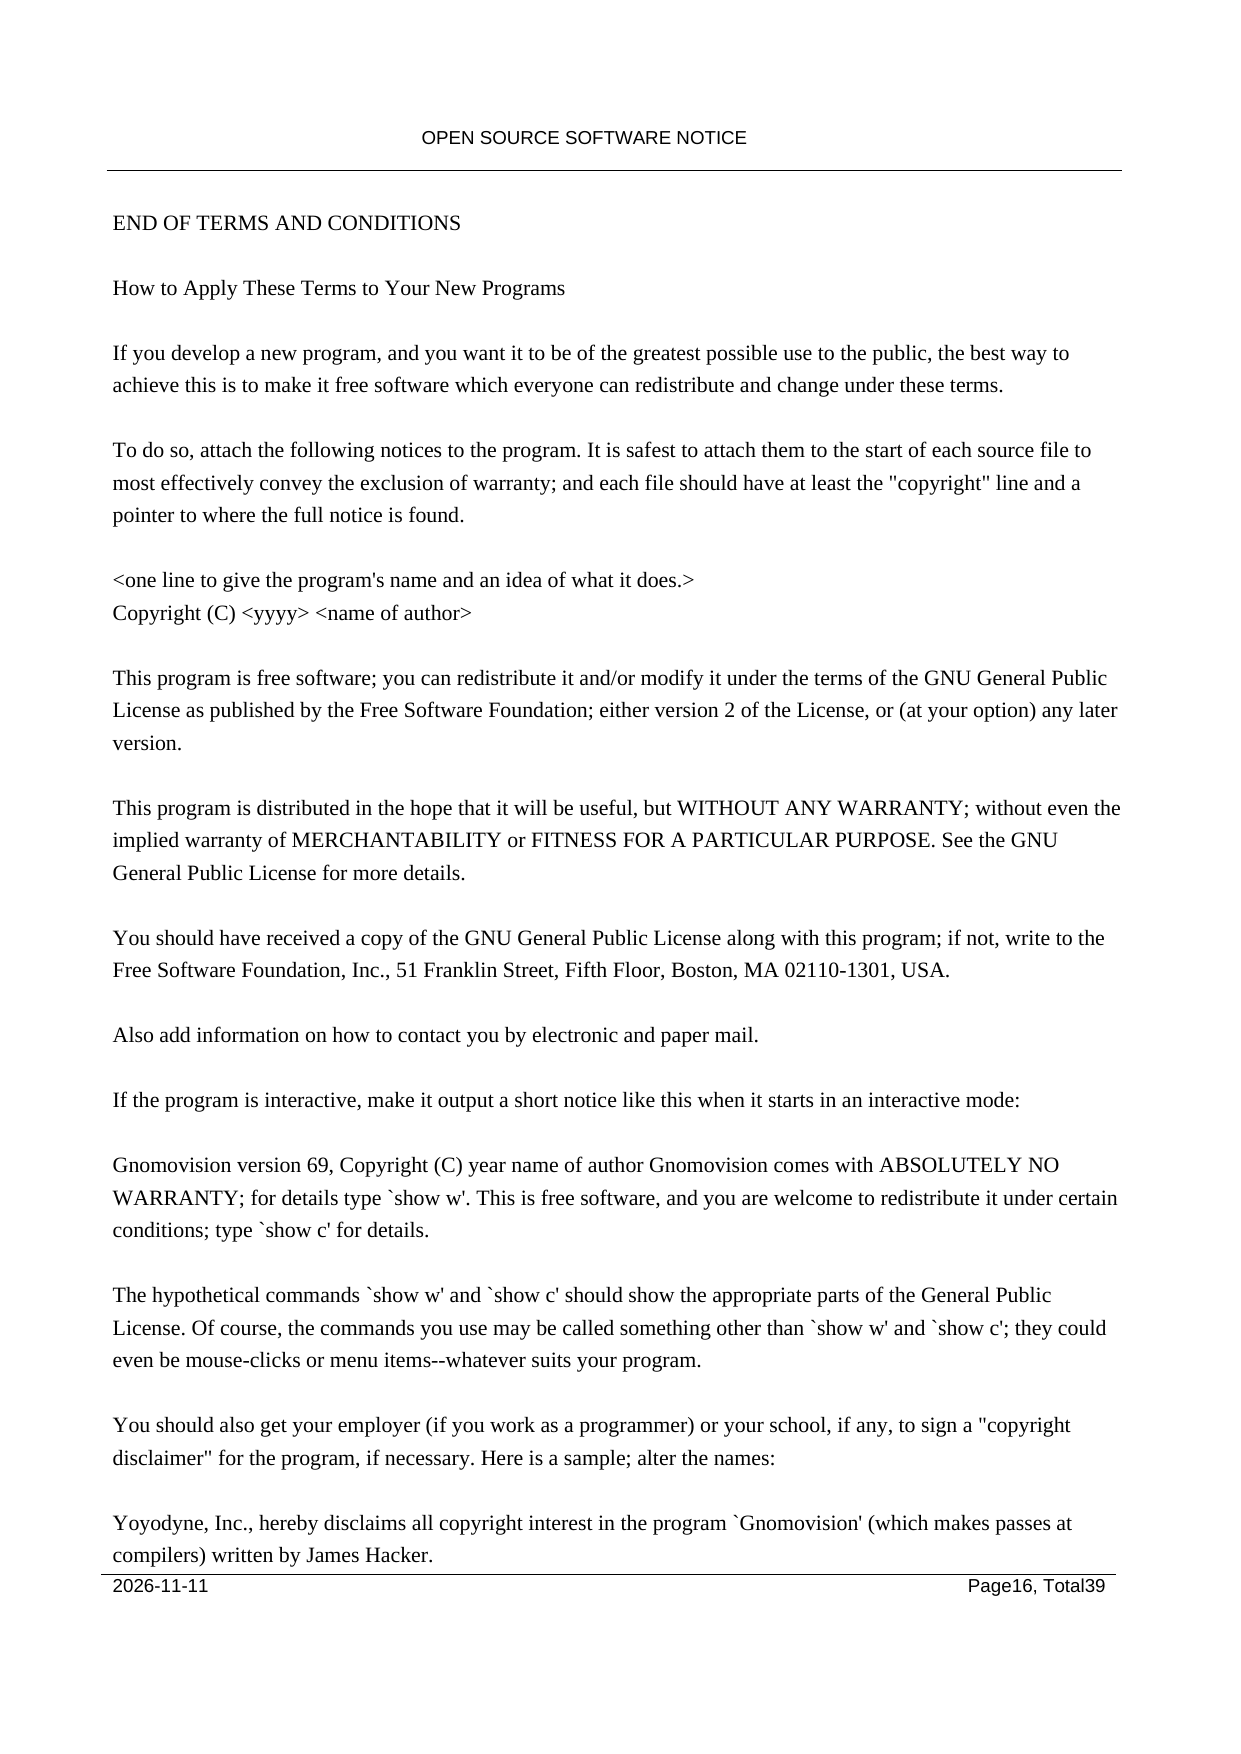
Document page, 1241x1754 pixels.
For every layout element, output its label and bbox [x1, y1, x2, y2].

text [112, 206, 1128, 1571]
